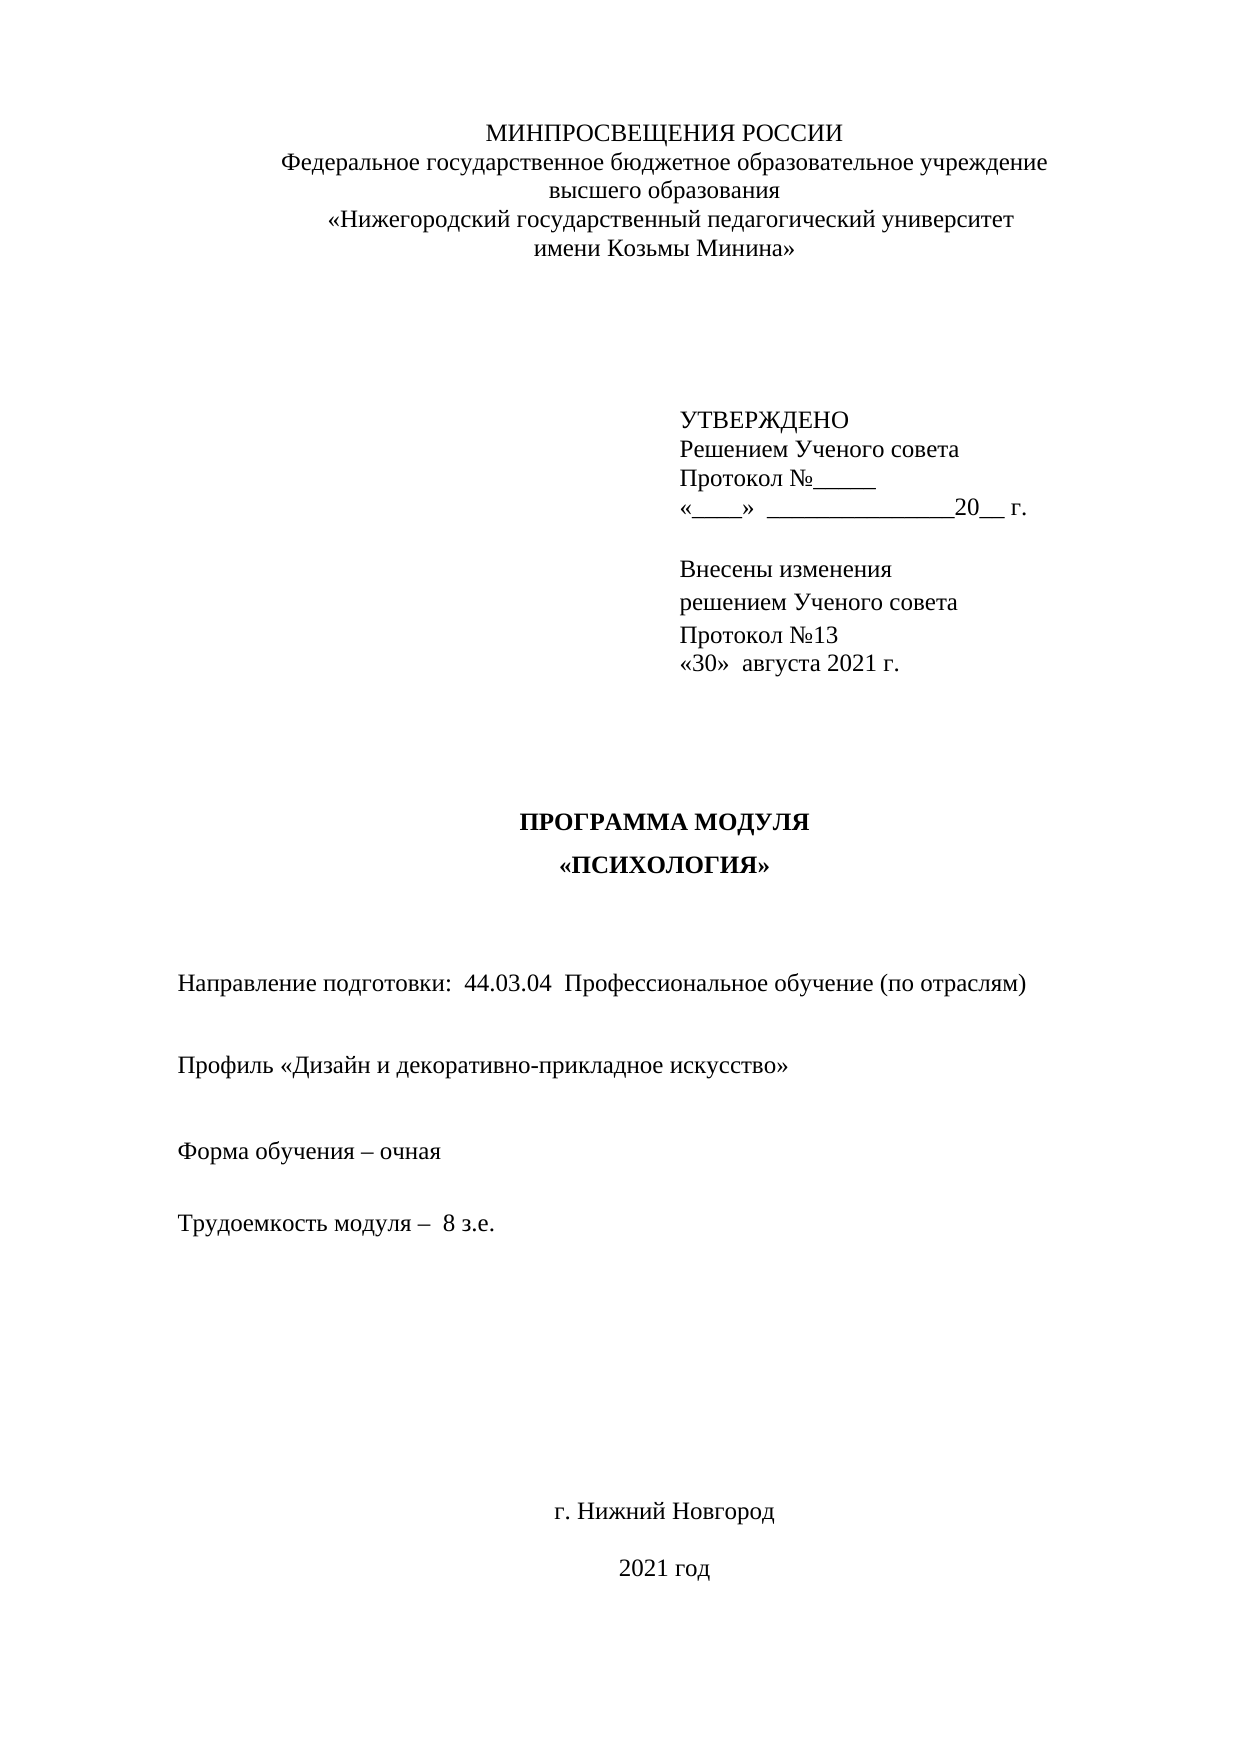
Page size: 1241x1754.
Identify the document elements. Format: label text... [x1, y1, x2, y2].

text Направление подготовки: 44.03.04 Профессиональное обучение (по отраслям) [177, 968, 1152, 997]
text МИНПРОСВЕЩЕНИЯ РОССИИ [177, 118, 1152, 147]
text «ПСИХОЛОГИЯ» [177, 850, 1152, 878]
text УТВЕРЖДЕНО [679, 406, 1152, 434]
text имени Козьмы Минина» [177, 233, 1152, 262]
text высшего образования [177, 176, 1152, 204]
text Форма обучения – очная [177, 1136, 1152, 1165]
text программа модуля [177, 807, 1152, 835]
text «Нижегородский государственный педагогический университет [177, 204, 1152, 233]
text 2021 год [177, 1553, 1152, 1582]
text г. Нижний Новгород [177, 1496, 1152, 1524]
text Федеральное государственное бюджетное образовательное учреждение [177, 147, 1152, 176]
text Решением Ученого совета [679, 434, 1152, 463]
text Протокол №13 [679, 620, 1152, 648]
text Трудоемкость модуля – 8 з.е. [177, 1208, 1152, 1237]
text решением Ученого совета [679, 587, 1152, 615]
text «____» _______________20__ г. [679, 492, 1152, 521]
text Профиль «Дизайн и декоративно-прикладное искусство» [177, 1050, 1152, 1079]
text «30» августа 2021 г. [679, 648, 1152, 677]
text Внесены изменения [679, 554, 1152, 582]
text Протокол №_____ [679, 463, 1152, 492]
